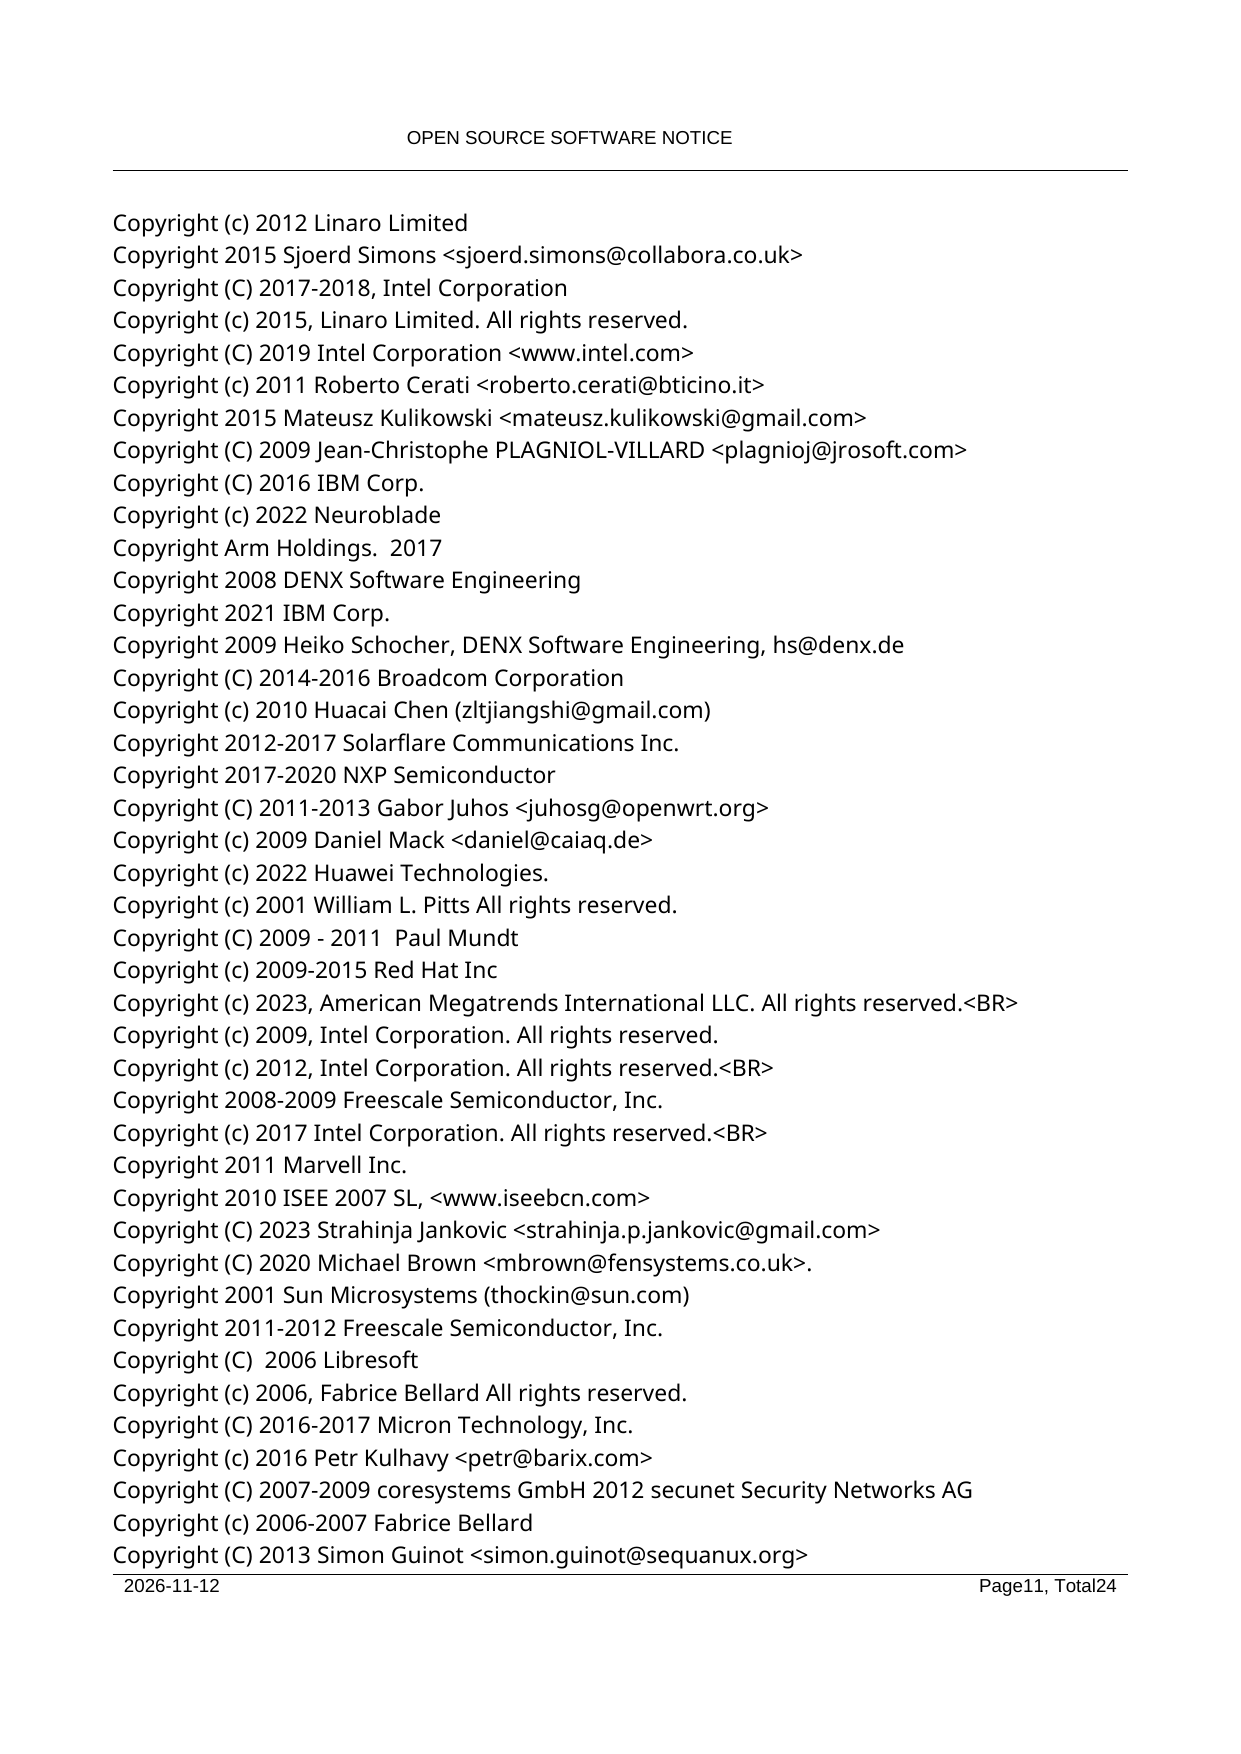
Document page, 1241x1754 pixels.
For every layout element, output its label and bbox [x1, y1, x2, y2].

text [112, 206, 1128, 1571]
